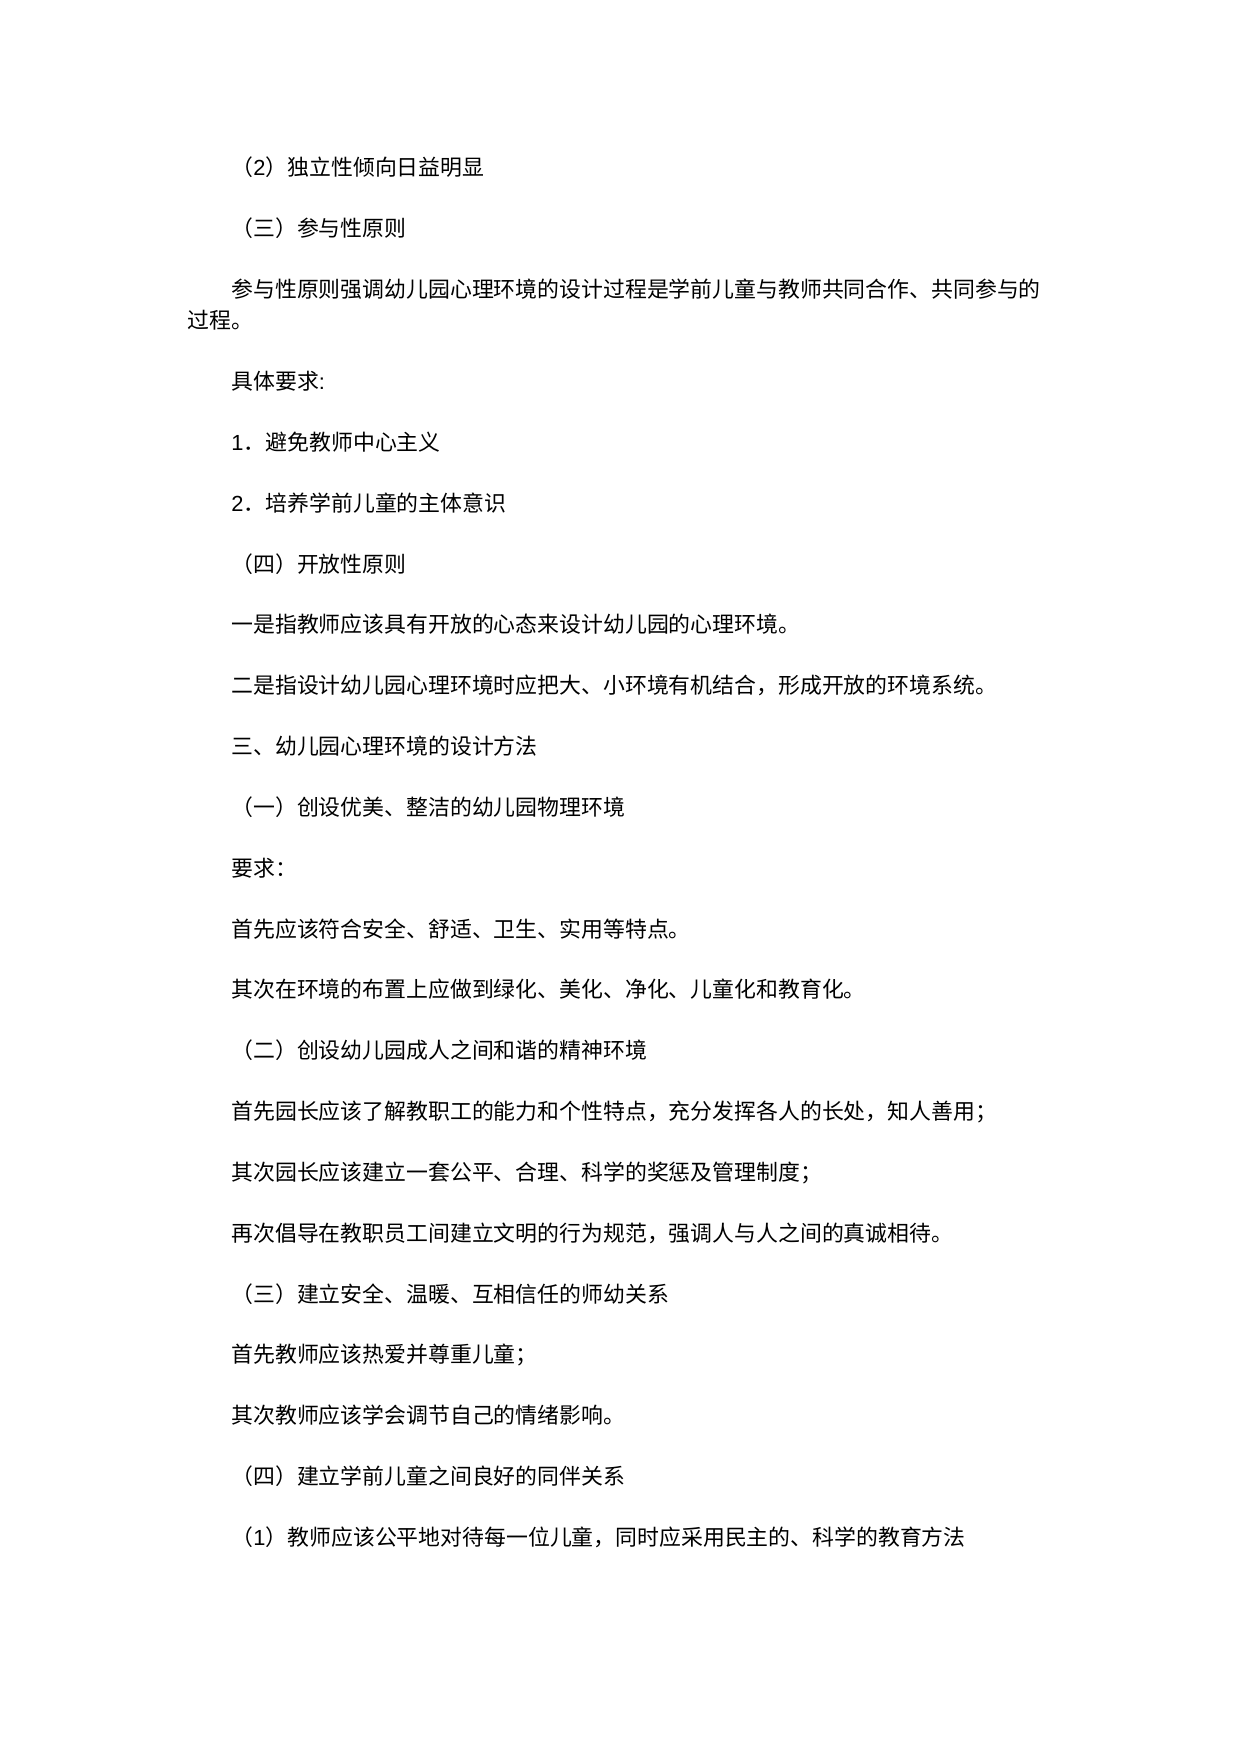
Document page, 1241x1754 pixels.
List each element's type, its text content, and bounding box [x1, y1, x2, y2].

text 再次倡导在教职员工间建立文明的行为规范，强调人与人之间的真诚相待。 [187, 1216, 1053, 1247]
text （三）建立安全、温暖、互相信任的师幼关系 [187, 1277, 1053, 1308]
text （四）建立学前儿童之间良好的同伴关系 [187, 1459, 1053, 1491]
text 其次在环境的布置上应做到绿化、美化、净化、儿童化和教育化。 [187, 972, 1053, 1004]
text （一）创设优美、整洁的幼儿园物理环境 [187, 790, 1053, 822]
text 参与性原则强调幼儿园心理环境的设计过程是学前儿童与教师共同合作、共同参与的过程。 [187, 272, 1053, 335]
text （1）教师应该公平地对待每一位儿童，同时应采用民主的、科学的教育方法 [187, 1520, 1053, 1552]
text 三、幼儿园心理环境的设计方法 [187, 729, 1053, 761]
text 具体要求: [187, 364, 1053, 396]
text 二是指设计幼儿园心理环境时应把大、小环境有机结合，形成开放的环境系统。 [187, 668, 1053, 700]
text 其次园长应该建立一套公平、合理、科学的奖惩及管理制度； [187, 1155, 1053, 1187]
text 首先应该符合安全、舒适、卫生、实用等特点。 [187, 912, 1053, 943]
text 首先教师应该热爱并尊重儿童； [187, 1337, 1053, 1369]
text 1．避免教师中心主义 [187, 425, 1053, 457]
text 首先园长应该了解教职工的能力和个性特点，充分发挥各人的长处，知人善用； [187, 1094, 1053, 1126]
text 要求： [187, 851, 1053, 882]
text （2）独立性倾向日益明显 [187, 150, 1053, 182]
text （三）参与性原则 [187, 211, 1053, 242]
text 其次教师应该学会调节自己的情绪影响。 [187, 1398, 1053, 1430]
text （二）创设幼儿园成人之间和谐的精神环境 [187, 1033, 1053, 1065]
text 一是指教师应该具有开放的心态来设计幼儿园的心理环境。 [187, 607, 1053, 639]
text 2．培养学前儿童的主体意识 [187, 486, 1053, 517]
text （四）开放性原则 [187, 547, 1053, 578]
